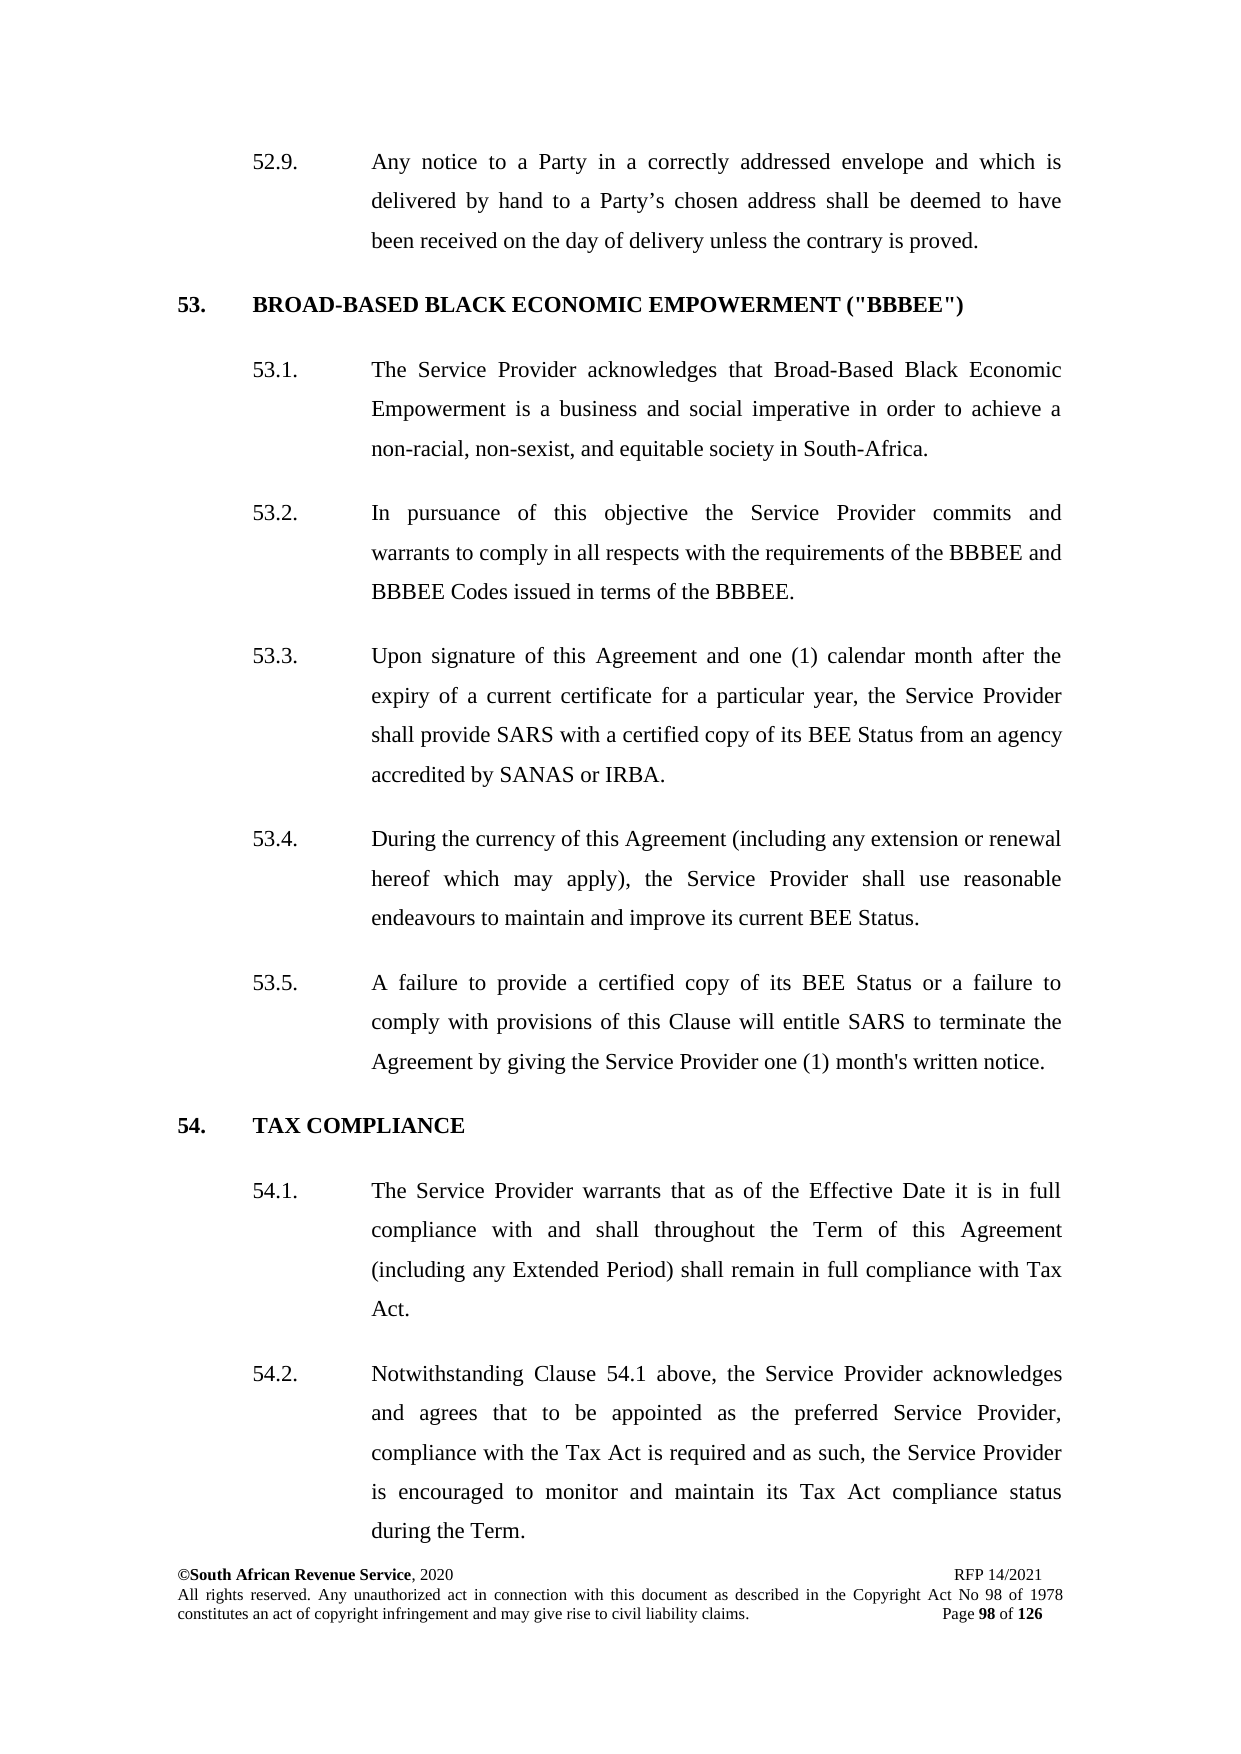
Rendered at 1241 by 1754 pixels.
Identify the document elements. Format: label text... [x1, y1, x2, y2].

list During the currency of this Agreement (including any extension or renewal hereof which may apply), the Service Provider shall use reasonable endeavours to maintain and improve its current BEE Status. [252, 825, 1063, 931]
list The Service Provider acknowledges that Broad-Based Black Economic Empowerment is a business and social imperative in order to achieve a non-racial, non-sexist, and equitable society in South-Africa. [252, 356, 1063, 461]
list Notwithstanding Clause 54.1 above, the Service Provider acknowledges and agrees that to be appointed as the preferred Service Provider, compliance with the Tax Act is required and as such, the Service Provider is encouraged to monitor and maintain its Tax Act compliance status during the Term. [252, 1360, 1063, 1544]
list Upon signature of this Agreement and one (1) calendar month after the expiry of a current certificate for a particular year, the Service Provider shall provide SARS with a certified copy of its BEE Status from an agency accredited by SANAS or IRBA. [252, 642, 1063, 787]
list Any notice to a Party in a correctly addressed envelope and which is delivered by hand to a Party’s chosen address shall be deemed to have been received on the day of delivery unless the contrary is proved. [252, 148, 1063, 253]
list The Service Provider warrants that as of the Effective Date it is in full compliance with and shall throughout the Term of this Agreement (including any Extended Period) shall remain in full compliance with Tax Act. [252, 1177, 1063, 1322]
list Broad-Based Black Economic Empowerment ("BBBEE") [177, 291, 1063, 317]
list In pursuance of this objective the Service Provider commits and warrants to comply in all respects with the requirements of the BBBEE and BBBEE Codes issued in terms of the BBBEE. [252, 499, 1063, 604]
list Tax Compliance [177, 1112, 1063, 1139]
list A failure to provide a certified copy of its BEE Status or a failure to comply with provisions of this Clause will entitle SARS to terminate the Agreement by giving the Service Provider one (1) month's written notice. [252, 969, 1063, 1074]
